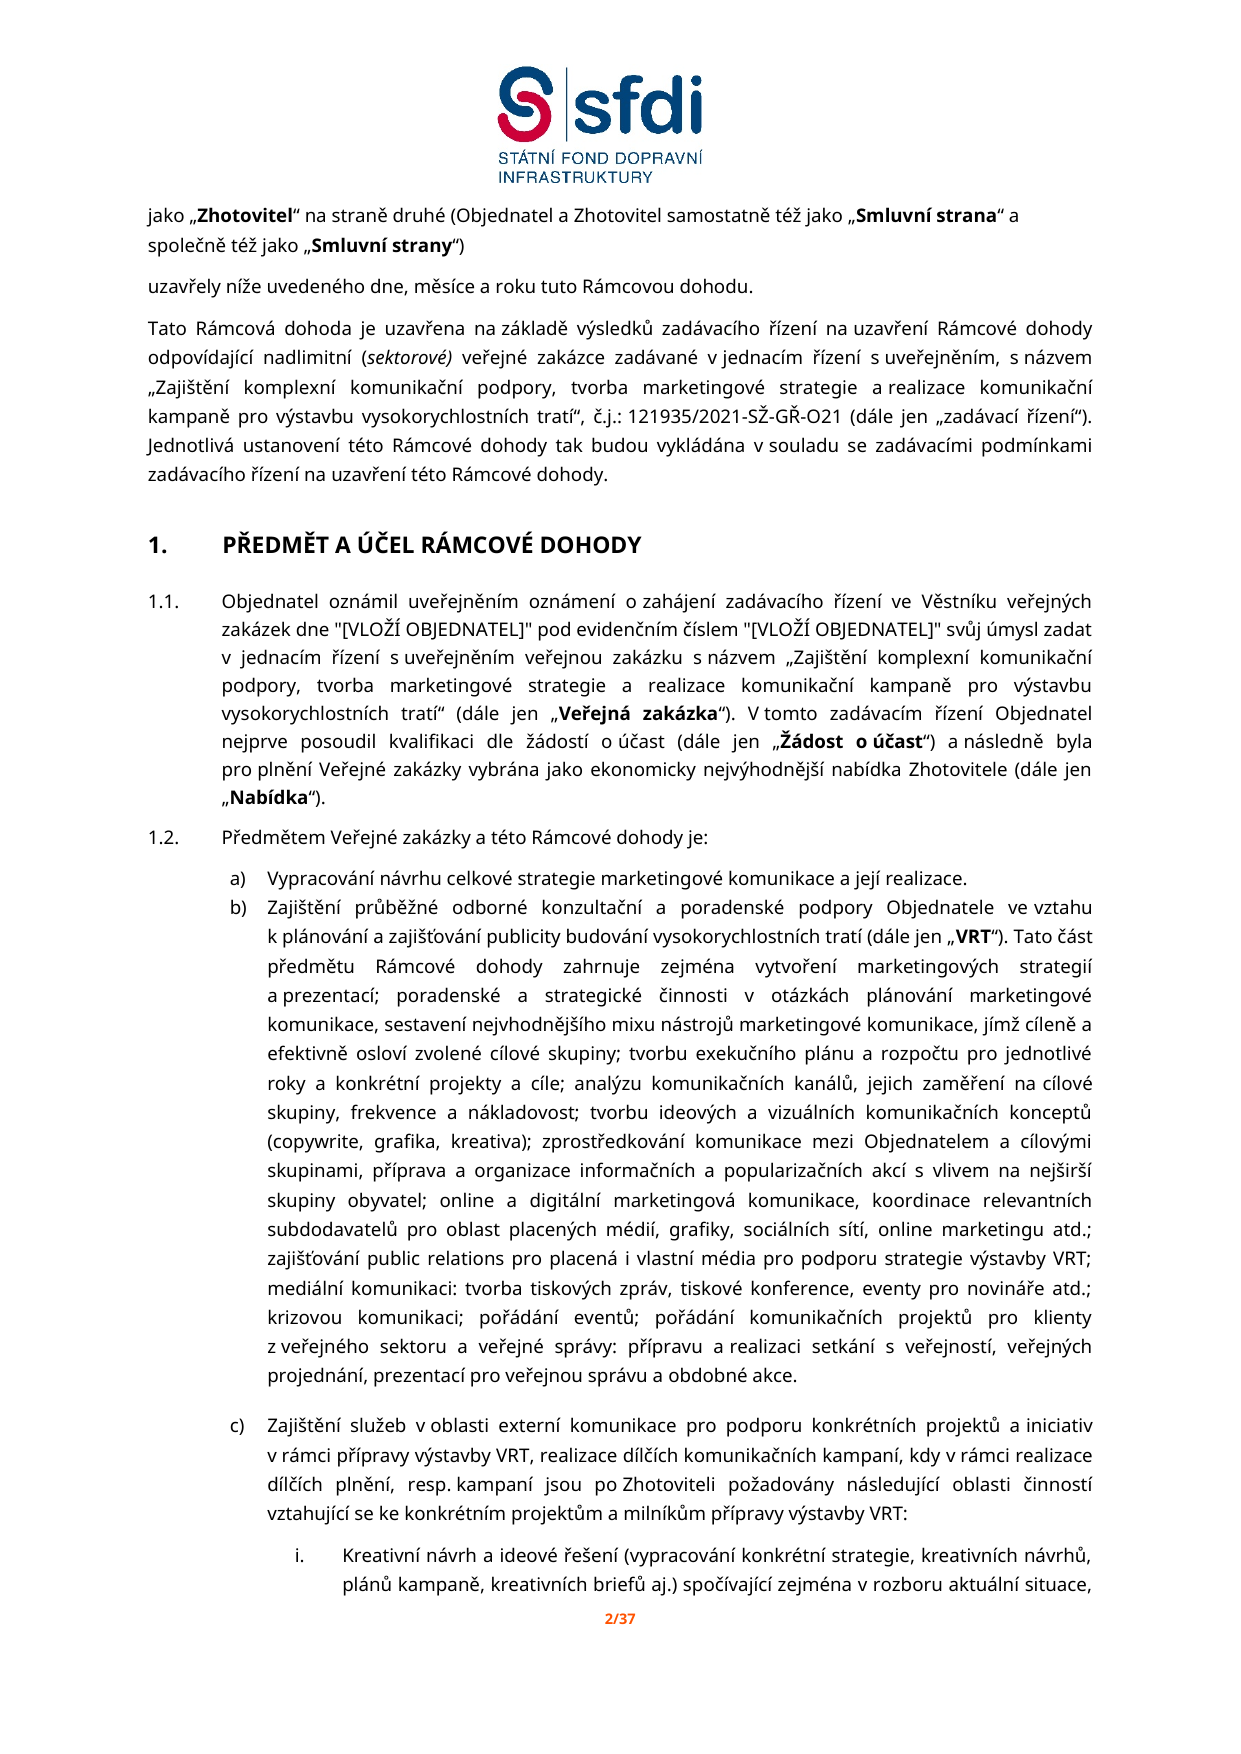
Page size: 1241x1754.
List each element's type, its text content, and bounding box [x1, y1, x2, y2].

text uzavřely níže uvedeného dne, měsíce a roku tuto Rámcovou dohodu. [148, 274, 1093, 299]
text Tato Rámcová dohoda je uzavřena na základě výsledků zadávacího řízení na uzavření Rámcové dohody odpovídající nadlimitní (sektorové) veřejné zakázce zadávané v jednacím řízení s uveřejněním, s názvem „Zajištění komplexní komunikační podpory, tvorba marketingové strategie a realizace komunikační kampaně pro výstavbu vysokorychlostních tratí“, č.j.: 121935/2021-SŽ-GŘ-O21 (dále jen „zadávací řízení“). Jednotlivá ustanovení této Rámcové dohody tak budou vykládána v souladu se zadávacími podmínkami zadávacího řízení na uzavření této Rámcové dohody. [148, 315, 1093, 487]
list Zajištění služeb v oblasti externí komunikace pro podporu konkrétních projektů a iniciativ v rámci přípravy výstavby VRT, realizace dílčích komunikačních kampaní, kdy v rámci realizace dílčích plnění, resp. kampaní jsou po Zhotoviteli požadovány následující oblasti činností vztahující se ke konkrétním projektům a milníkům přípravy výstavby VRT: [229, 1413, 1093, 1526]
picture [497, 64, 703, 183]
text jako „Zhotovitel“ na straně druhé (Objednatel a Zhotovitel samostatně též jako „Smluvní strana“ a společně též jako „Smluvní strany“) [148, 203, 1093, 257]
list Zajištění průběžné odborné konzultační a poradenské podpory Objednatele ve vztahu k plánování a zajišťování publicity budování vysokorychlostních tratí (dále jen „VRT“). Tato část předmětu Rámcové dohody zahrnuje zejména vytvoření marketingových strategií a prezentací; poradenské a strategické činnosti v otázkách plánování marketingové komunikace, sestavení nejvhodnějšího mixu nástrojů marketingové komunikace, jímž cíleně a efektivně osloví zvolené cílové skupiny; tvorbu exekučního plánu a rozpočtu pro jednotlivé roky a konkrétní projekty a cíle; analýzu komunikačních kanálů, jejich zaměření na cílové skupiny, frekvence a nákladovost; tvorbu ideových a vizuálních komunikačních konceptů (copywrite, grafika, kreativa); zprostředkování komunikace mezi Objednatelem a cílovými skupinami, příprava a organizace informačních a popularizačních akcí s vlivem na nejširší skupiny obyvatel; online a digitální marketingová komunikace, koordinace relevantních subdodavatelů pro oblast placených médií, grafiky, sociálních sítí, online marketingu atd.; zajišťování public relations pro placená i vlastní média pro podporu strategie výstavby VRT; mediální komunikaci: tvorba tiskových zpráv, tiskové konference, eventy pro novináře atd.; krizovou komunikaci; pořádání eventů; pořádání komunikačních projektů pro klienty z veřejného sektoru a veřejné správy: přípravu a realizaci setkání s veřejností, veřejných projednání, prezentací pro veřejnou správu a obdobné akce. [229, 894, 1093, 1388]
list Vypracování návrhu celkové strategie marketingové komunikace a její realizace. [229, 865, 1093, 891]
list Předmětem Veřejné zakázky a této Rámcové dohody je: [148, 824, 1093, 850]
list Objednatel oznámil uveřejněním oznámení o zahájení zadávacího řízení ve Věstníku veřejných zakázek dne "[VLOŽÍ OBJEDNATEL]" pod evidenčním číslem "[VLOŽÍ OBJEDNATEL]" svůj úmysl zadat v jednacím řízení s uveřejněním veřejnou zakázku s názvem „Zajištění komplexní komunikační podpory, tvorba marketingové strategie a realizace komunikační kampaně pro výstavbu vysokorychlostních tratí“ (dále jen „Veřejná zakázka“). V tomto zadávacím řízení Objednatel nejprve posoudil kvalifikaci dle žádostí o účast (dále jen „Žádost o účast“) a následně byla pro plnění Veřejné zakázky vybrána jako ekonomicky nejvýhodnější nabídka Zhotovitele (dále jen „Nabídka“). [148, 588, 1093, 809]
list PŘEDMĚT A ÚČEL RÁMCOVÉ DOHODY [148, 528, 1093, 560]
